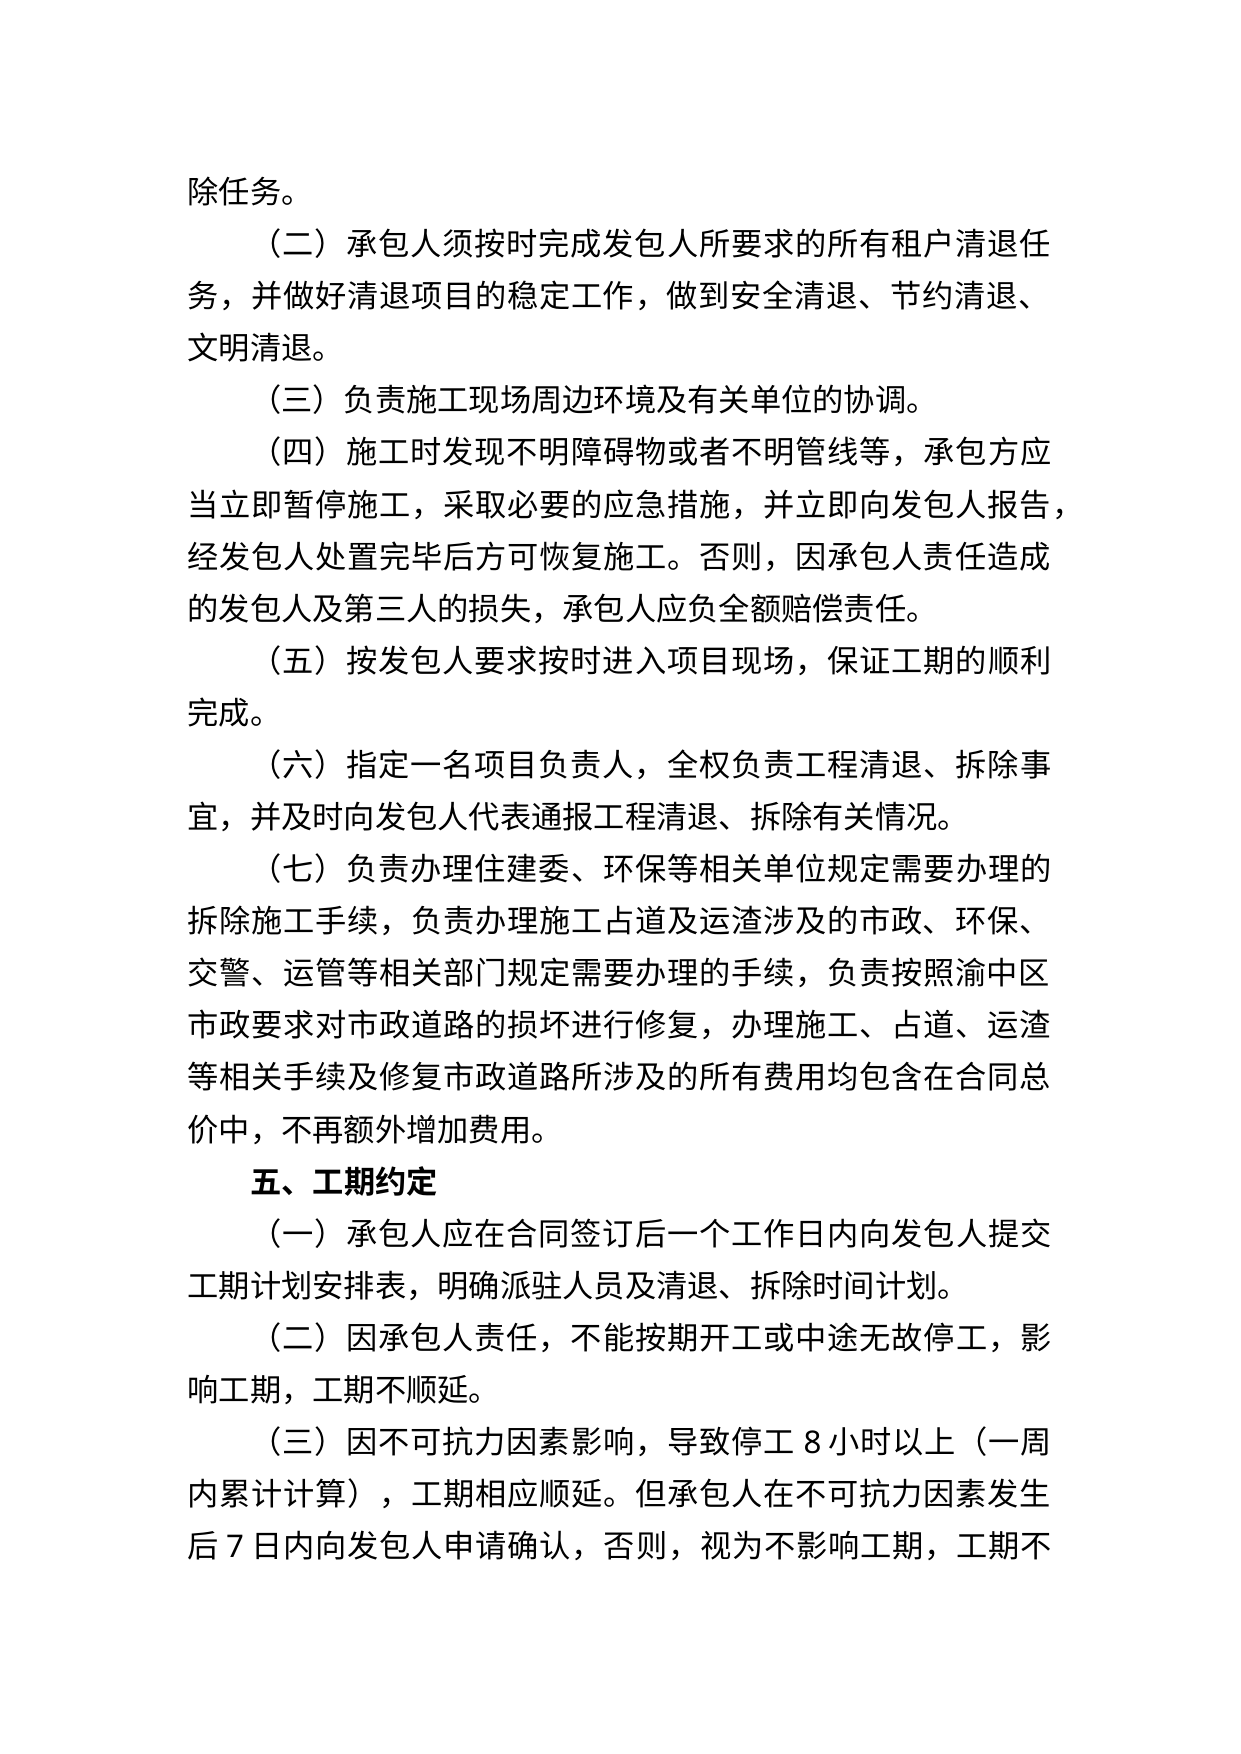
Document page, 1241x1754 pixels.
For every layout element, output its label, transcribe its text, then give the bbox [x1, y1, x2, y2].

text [187, 1412, 1053, 1568]
text （三）负责施工现场周边环境及有关单位的协调。 [187, 370, 1053, 422]
text （五）按发包人要求按时进入项目现场，保证工期的顺利完成。 [187, 631, 1053, 735]
text （六）指定一名项目负责人，全权负责工程清退、拆除事宜，并及时向发包人代表通报工程清退、拆除有关情况。 [187, 735, 1053, 839]
text （四）施工时发现不明障碍物或者不明管线等，承包方应当立即暂停施工，采取必要的应急措施，并立即向发包人报告，经发包人处置完毕后方可恢复施工。否则，因承包人责任造成的发包人及第三人的损失，承包人应负全额赔偿责任。 [187, 422, 1053, 631]
text （七）负责办理住建委、环保等相关单位规定需要办理的拆除施工手续，负责办理施工占道及运渣涉及的市政、环保、交警、运管等相关部门规定需要办理的手续，负责按照渝中区市政要求对市政道路的损坏进行修复，办理施工、占道、运渣等相关手续及修复市政道路所涉及的所有费用均包含在合同总价中，不再额外增加费用。 [187, 839, 1053, 1151]
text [187, 162, 1053, 214]
text （一）承包人应在合同签订后一个工作日内向发包人提交工期计划安排表，明确派驻人员及清退、拆除时间计划。 [187, 1203, 1053, 1308]
text （二）因承包人责任，不能按期开工或中途无故停工，影响工期，工期不顺延。 [187, 1308, 1053, 1412]
text （二）承包人须按时完成发包人所要求的所有租户清退任务，并做好清退项目的稳定工作，做到安全清退、节约清退、文明清退。 [187, 214, 1053, 370]
text 五、工期约定 [187, 1151, 1053, 1203]
